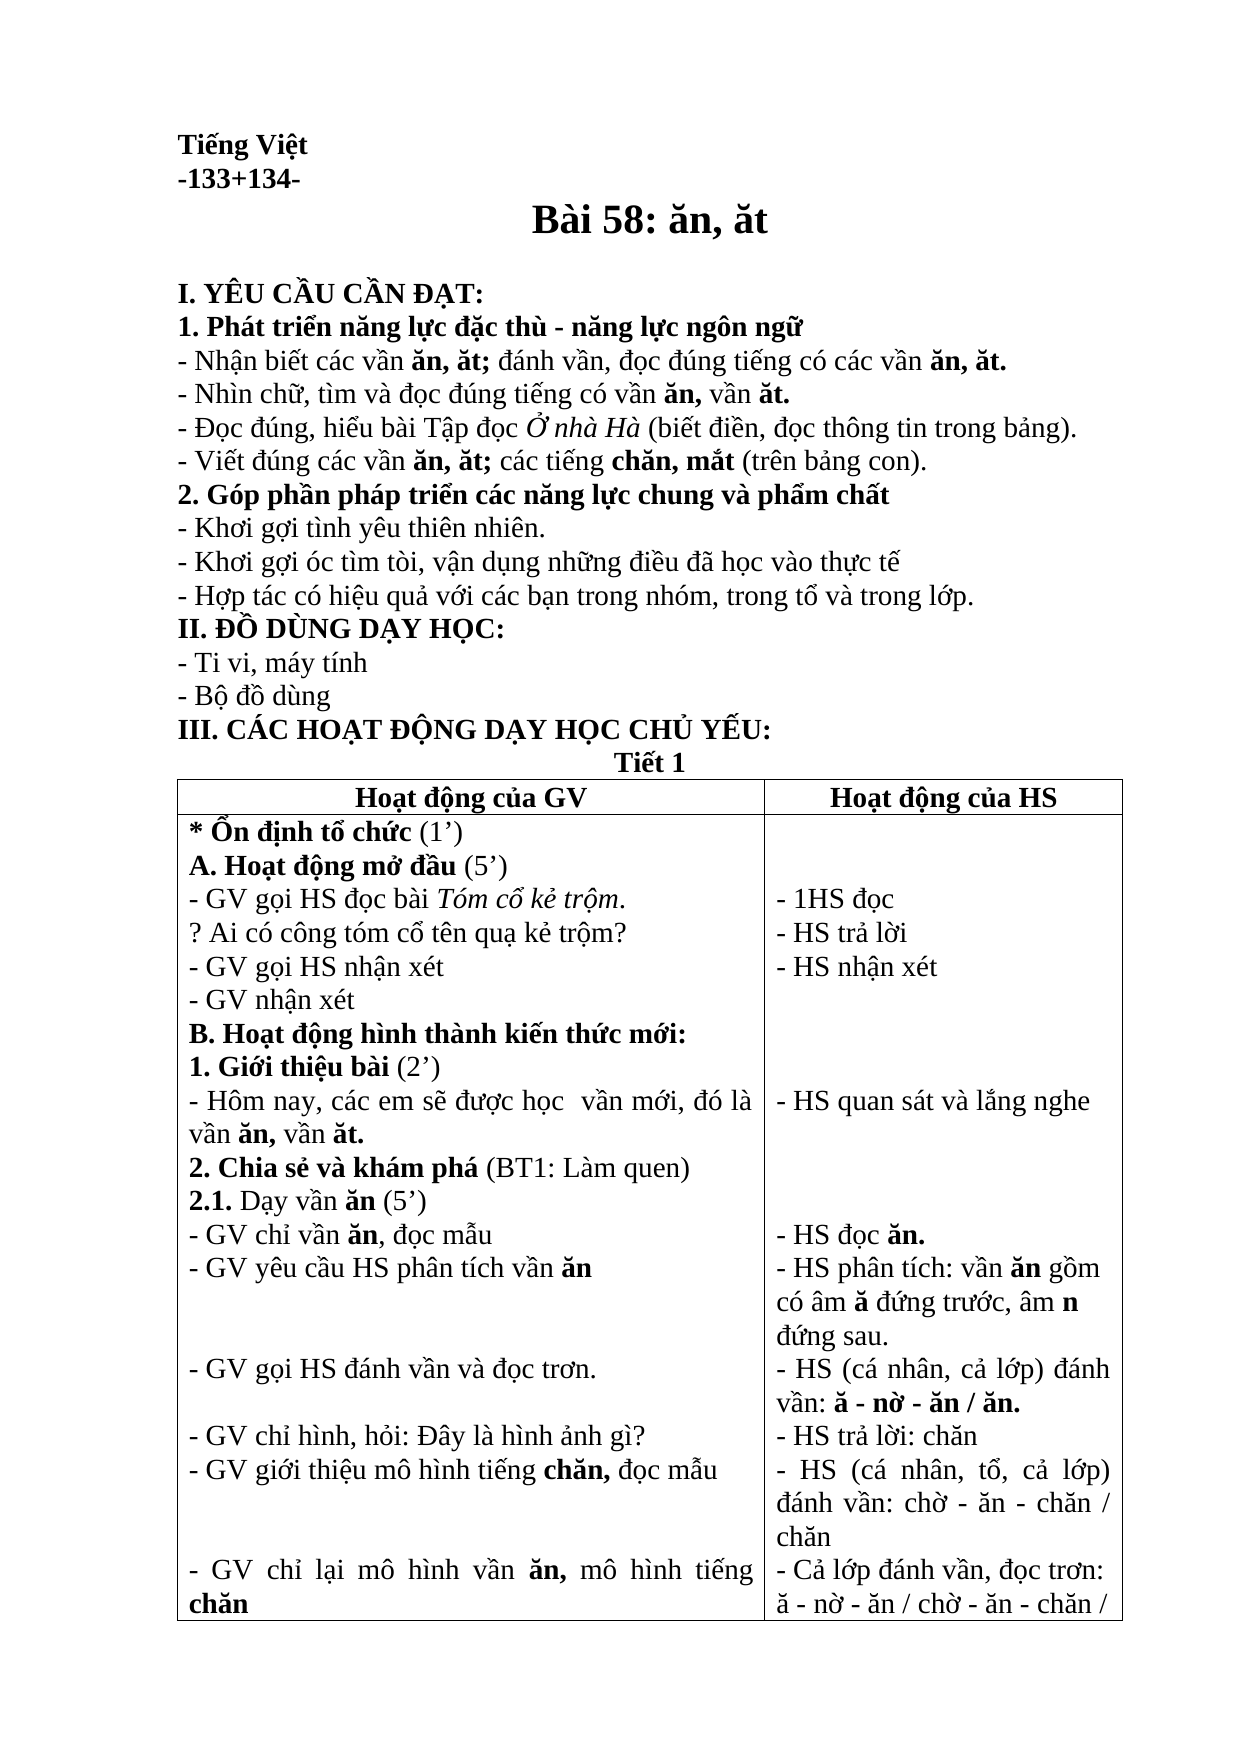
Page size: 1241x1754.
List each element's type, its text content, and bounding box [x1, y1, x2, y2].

text - Nhận biết các vần ăn, ăt; đánh vần, đọc đúng tiếng có các vần ăn, ăt. [177, 343, 1122, 376]
text Tiết 1 [177, 745, 1122, 779]
text - Khơi gợi óc tìm tòi, vận dụng những điều đã học vào thực tế [177, 544, 1122, 578]
text III. CÁC HOẠT ĐỘNG DẠY HỌC CHỦ YẾU: [177, 712, 1122, 745]
table_header Hoạt động của HS [765, 780, 1122, 813]
text II. ĐỒ DÙNG DẠY HỌC: [177, 611, 1122, 645]
text - Hợp tác có hiệu quả với các bạn trong nhóm, trong tổ và trong lớp. [177, 578, 1122, 611]
text 1. Phát triển năng lực đặc thù - năng lực ngôn ngữ [177, 309, 1122, 343]
text I. YÊU CẦU CẦN ĐẠT: [177, 276, 1122, 309]
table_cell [765, 815, 1122, 1619]
text - Bộ đồ dùng [177, 678, 1122, 712]
text - Khơi gợi tình yêu thiên nhiên. [177, 511, 1122, 544]
text - Ti vi, máy tính [177, 645, 1122, 678]
text - Nhìn chữ, tìm và đọc đúng tiếng có vần ăn, vần ăt. [177, 376, 1122, 410]
text Tiếng Việt [177, 127, 1122, 161]
text 2. Góp phần pháp triển các năng lực chung và phẩm chất [177, 477, 1122, 511]
table_header Hoạt động của GV [178, 780, 764, 813]
text Bài 58: ăn, ăt [177, 194, 1122, 242]
text - Viết đúng các vần ăn, ăt; các tiếng chăn, mắt (trên bảng con). [177, 443, 1122, 477]
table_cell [178, 815, 764, 1619]
text - Đọc đúng, hiểu bài Tập đọc Ở nhà Hà (biết điền, đọc thông tin trong bảng). [177, 410, 1122, 443]
text -133+134- [177, 161, 1122, 194]
